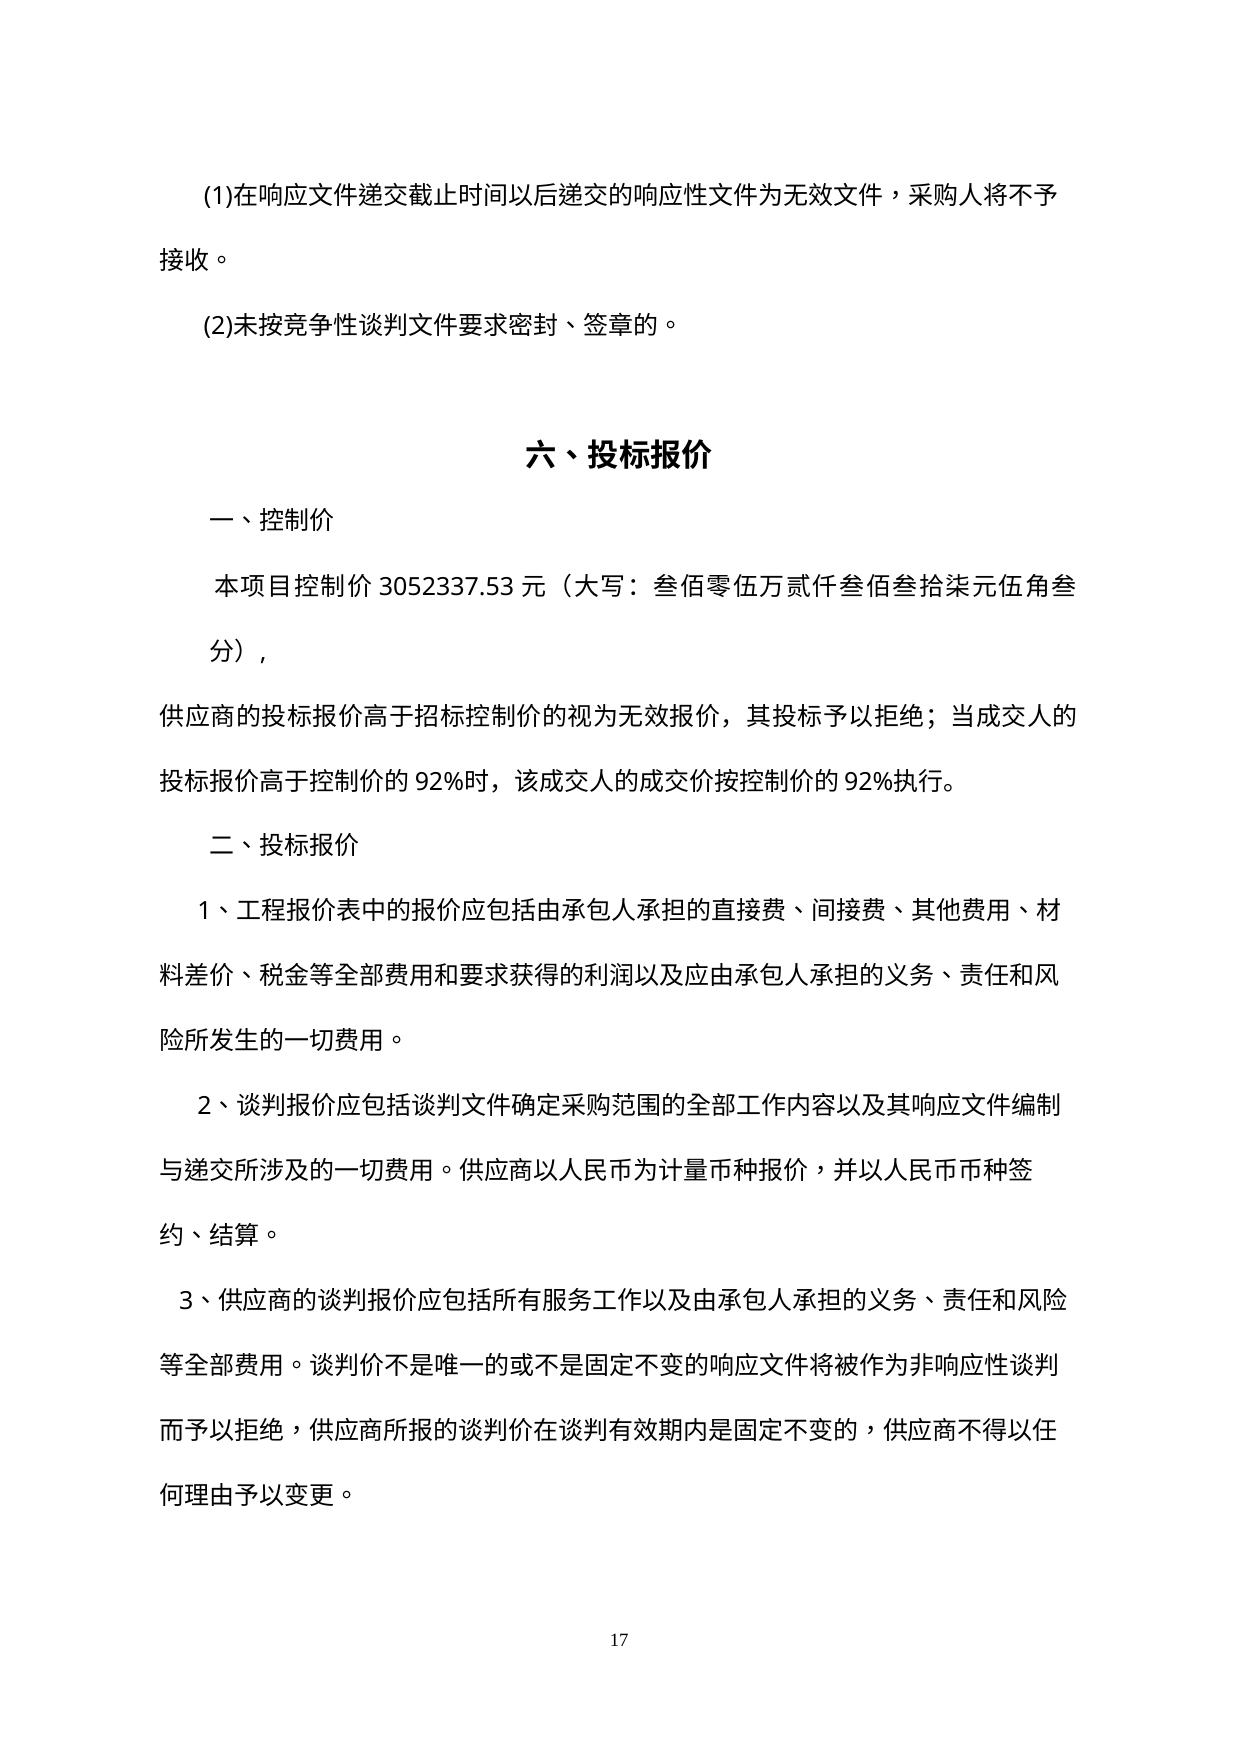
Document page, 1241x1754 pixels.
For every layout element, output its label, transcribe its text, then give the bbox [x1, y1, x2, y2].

text 二、投标报价 [159, 812, 1078, 877]
text (2)未按竞争性谈判文件要求密封、签章的。 [159, 292, 1078, 357]
text 供应商的投标报价高于招标控制价的视为无效报价，其投标予以拒绝；当成交人的投标报价高于控制价的92%时，该成交人的成交价按控制价的92%执行。 [159, 682, 1078, 812]
text 一、控制价 [159, 487, 1078, 552]
text 六、投标报价 [159, 422, 1078, 487]
text (1)在响应文件递交截止时间以后递交的响应性文件为无效文件，采购人将不予接收。 [159, 162, 1078, 292]
text 2、谈判报价应包括谈判文件确定采购范围的全部工作内容以及其响应文件编制与递交所涉及的一切费用。供应商以人民币为计量币种报价，并以人民币币种签约、结算。 [159, 1072, 1078, 1267]
text 3、供应商的谈判报价应包括所有服务工作以及由承包人承担的义务、责任和风险等全部费用。谈判价不是唯一的或不是固定不变的响应文件将被作为非响应性谈判而予以拒绝，供应商所报的谈判价在谈判有效期内是固定不变的，供应商不得以任何理由予以变更。 [159, 1267, 1078, 1527]
text 1、工程报价表中的报价应包括由承包人承担的直接费、间接费、其他费用、材料差价、税金等全部费用和要求获得的利润以及应由承包人承担的义务、责任和风险所发生的一切费用。 [159, 877, 1078, 1072]
text 本项目控制价3052337.53元（大写：叁佰零伍万贰仟叁佰叁拾柒元伍角叁分）, [209, 552, 1078, 682]
